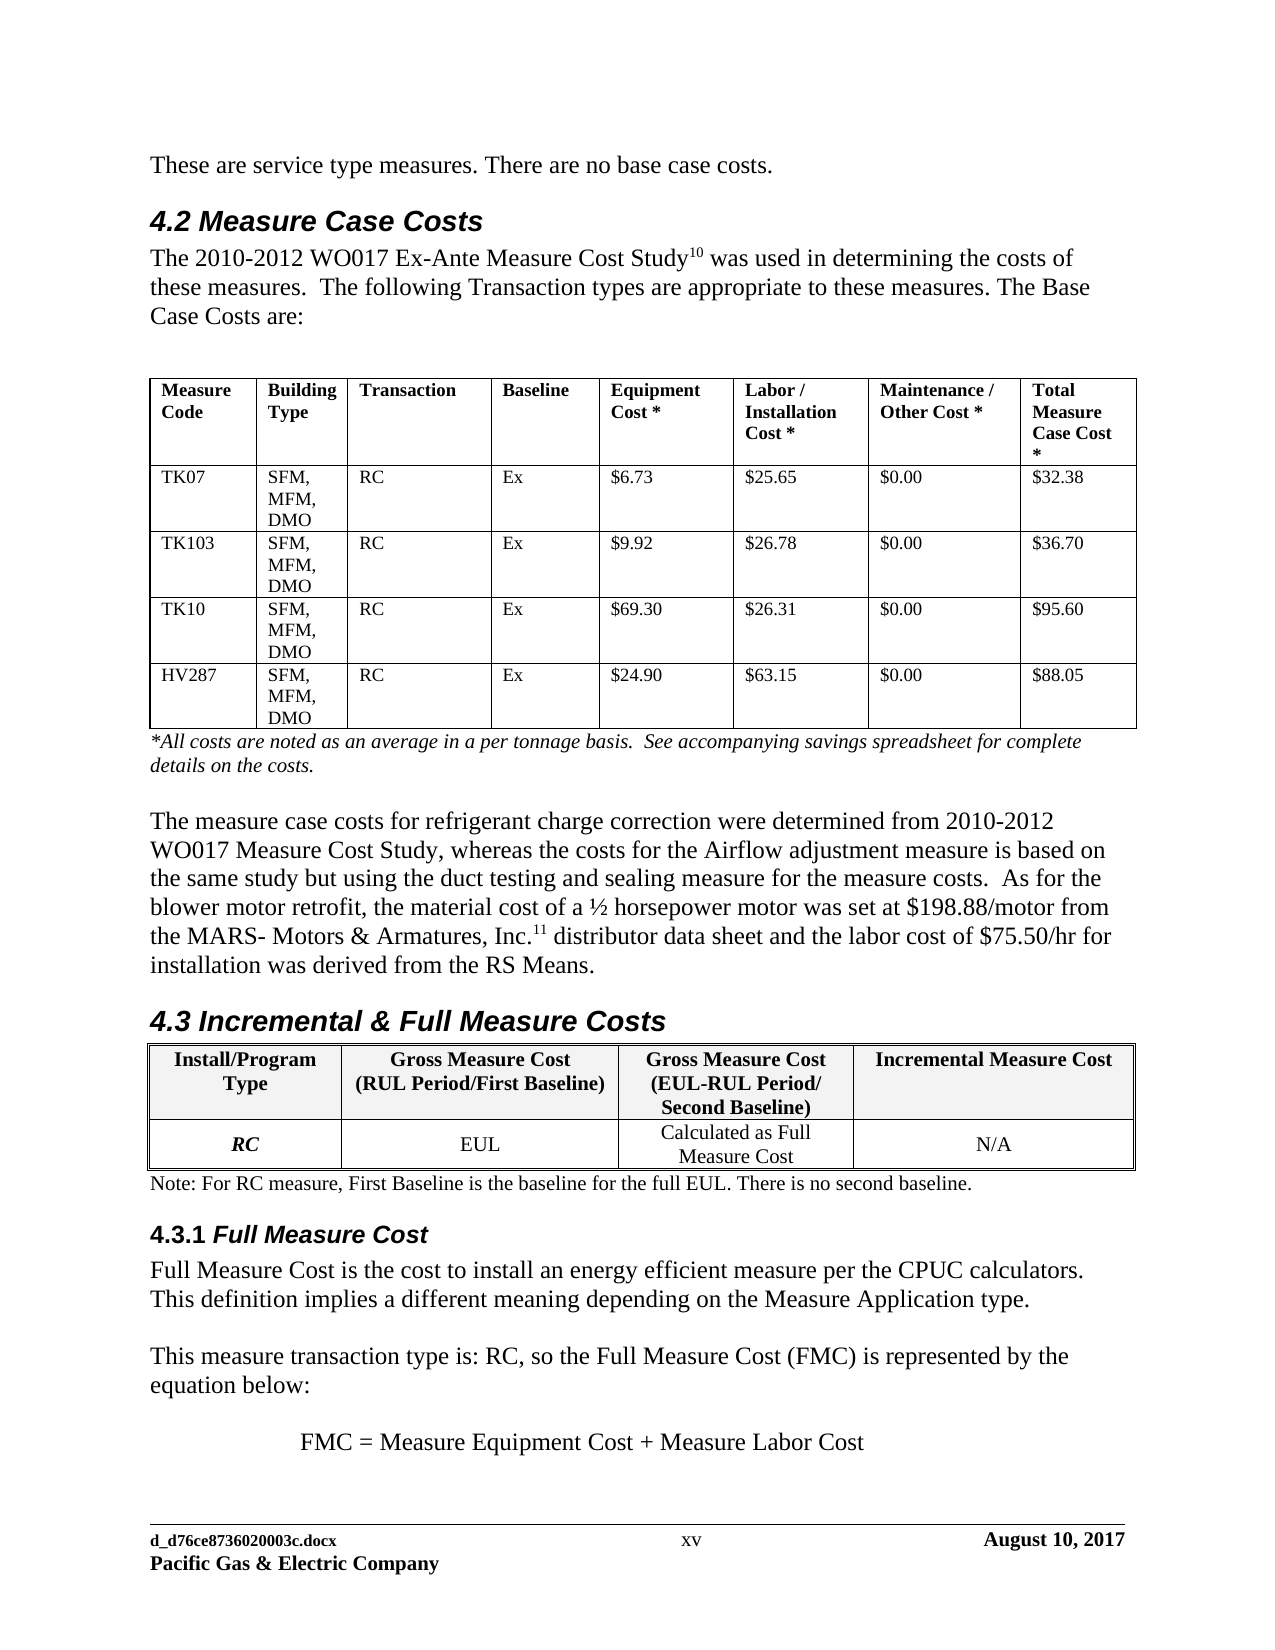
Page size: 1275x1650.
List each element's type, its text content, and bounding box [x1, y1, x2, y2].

table_header Install/Program Type [150, 1046, 341, 1119]
table_header Measure Code [151, 379, 256, 465]
table_cell $25.65 [734, 466, 868, 531]
table_cell RC [150, 1120, 341, 1168]
table_cell $0.00 [869, 598, 1020, 662]
table_cell $36.70 [1021, 532, 1136, 597]
text This measure transaction type is: RC, so the Full Measure Cost (FMC) is represented by the equation below: [150, 1341, 1125, 1399]
table_cell $95.60 [1021, 598, 1136, 662]
table_cell HV287 [151, 664, 256, 728]
table_cell RC [348, 598, 491, 662]
table_cell TK10 [151, 598, 256, 662]
table_cell $24.90 [600, 664, 733, 728]
table_cell $6.73 [600, 466, 733, 531]
table_header Maintenance / Other Cost * [869, 379, 1020, 465]
subtitle 4.3 Incremental & Full Measure Costs [150, 1003, 1125, 1037]
table_cell RC [348, 664, 491, 728]
text Note: For RC measure, First Baseline is the baseline for the full EUL. There is no second baseline. [150, 1171, 1125, 1195]
table_cell $26.78 [734, 532, 868, 597]
table_cell SFM, MFM, DMO [257, 598, 347, 662]
table_cell $0.00 [869, 664, 1020, 728]
table_cell TK103 [151, 532, 256, 597]
text Full Measure Cost is the cost to install an energy efficient measure per the CPUC calculators. This definition implies a different meaning depending on the Measure Application type. [150, 1255, 1125, 1312]
subtitle 4.2 Measure Case Costs [150, 204, 1125, 237]
table_header Incremental Measure Cost [854, 1046, 1133, 1119]
table_header Baseline [492, 379, 599, 465]
table_cell $69.30 [600, 598, 733, 662]
subtitle 4.3.1 Full Measure Cost [150, 1220, 1125, 1249]
text *All costs are noted as an average in a per tonnage basis. See accompanying savings spreadsheet for complete details on the costs. [150, 729, 1125, 777]
table_header Total Measure Case Cost * [1021, 379, 1136, 465]
table_header Labor / Installation Cost * [734, 379, 868, 465]
text These are service type measures. There are no base case costs. [150, 150, 1125, 179]
table_cell Ex [492, 664, 599, 728]
table_header Equipment Cost * [600, 379, 733, 465]
table_cell $0.00 [869, 466, 1020, 531]
table_header Gross Measure Cost (RUL Period/First Baseline) [342, 1046, 618, 1119]
table_cell $63.15 [734, 664, 868, 728]
text FMC = Measure Equipment Cost + Measure Labor Cost [225, 1427, 1125, 1456]
table_cell Calculated as Full Measure Cost [619, 1120, 853, 1168]
table_cell SFM, MFM, DMO [257, 532, 347, 597]
table_header Transaction [348, 379, 491, 465]
table_cell EUL [342, 1120, 618, 1168]
text The 2010-2012 WO017 Ex-Ante Measure Cost Study was used in determining the costs of these measures. The following Transaction types are appropriate to these measures. The Base Case Costs are: [150, 243, 1125, 330]
text The measure case costs for refrigerant charge correction were determined from 2010-2012 WO017 Measure Cost Study, whereas the costs for the Airflow adjustment measure is based on the same study but using the duct testing and sealing measure for the measure costs. As for the blower motor retrofit, the material cost of a ½ horsepower motor was set at $198.88/motor from the MARS- Motors & Armatures, Inc. distributor data sheet and the labor cost of $75.50/hr for installation was derived from the RS Means. [150, 806, 1125, 978]
table_cell TK07 [151, 466, 256, 531]
table_cell Ex [492, 532, 599, 597]
table_cell Ex [492, 598, 599, 662]
table_cell SFM, MFM, DMO [257, 466, 347, 531]
table_cell RC [348, 532, 491, 597]
table_cell Ex [492, 466, 599, 531]
table_cell $9.92 [600, 532, 733, 597]
table_cell $32.38 [1021, 466, 1136, 531]
table_cell N/A [854, 1120, 1133, 1168]
table_cell RC [348, 466, 491, 531]
table_cell $0.00 [869, 532, 1020, 597]
table_cell SFM, MFM, DMO [257, 664, 347, 728]
table_cell $26.31 [734, 598, 868, 662]
table_cell $88.05 [1021, 664, 1136, 728]
table_header Gross Measure Cost (EUL-RUL Period/ Second Baseline) [619, 1046, 853, 1119]
table_header Building Type [257, 379, 347, 465]
